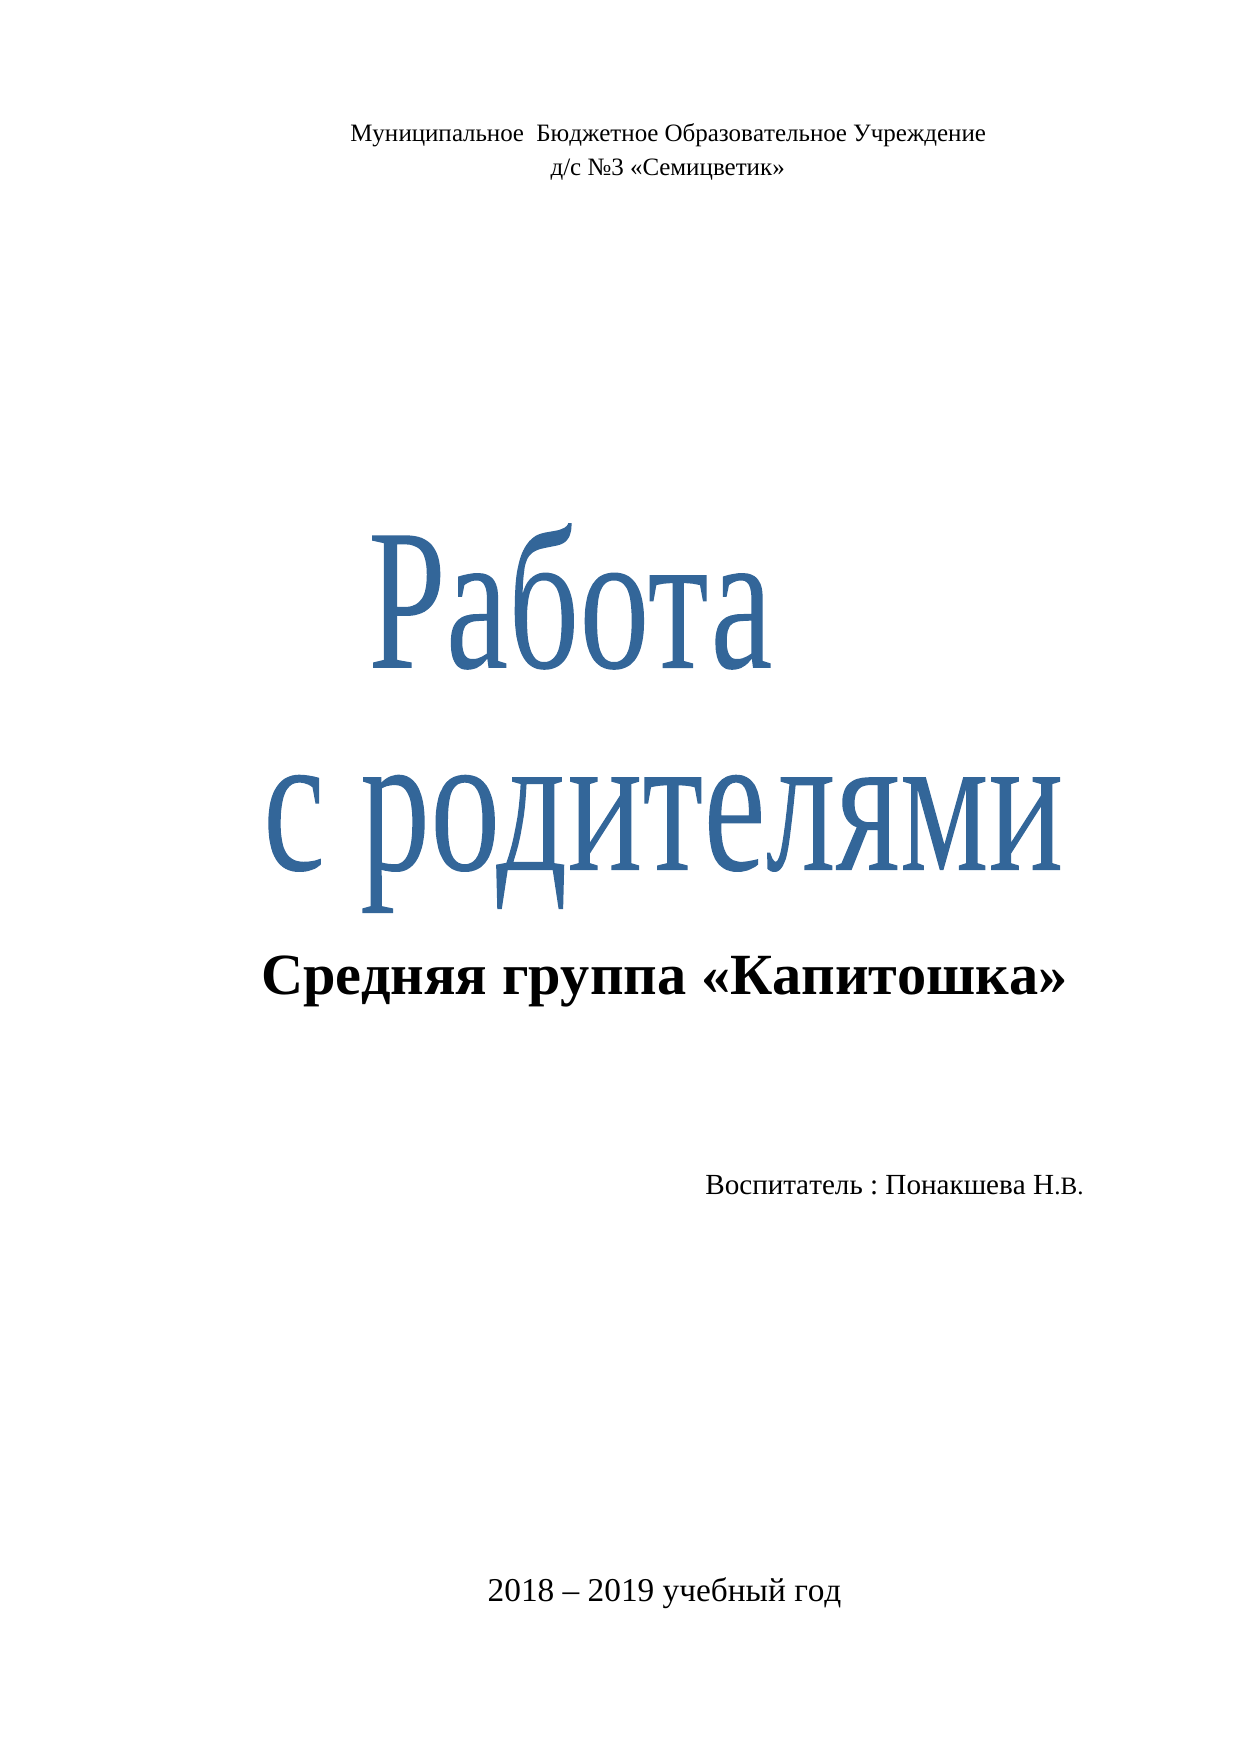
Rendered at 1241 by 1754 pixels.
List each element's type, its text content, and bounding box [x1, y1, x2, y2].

text Средняя группа «Капитошка» [177, 940, 1152, 1007]
text Воспитатель : Понакшева Н.В. [177, 1167, 1152, 1201]
text д/с №3 «Семицветик» [177, 152, 1152, 181]
text 2018 – 2019 учебный год [177, 1570, 1152, 1608]
text Муниципальное Бюджетное Образовательное Учреждение [177, 118, 1152, 147]
